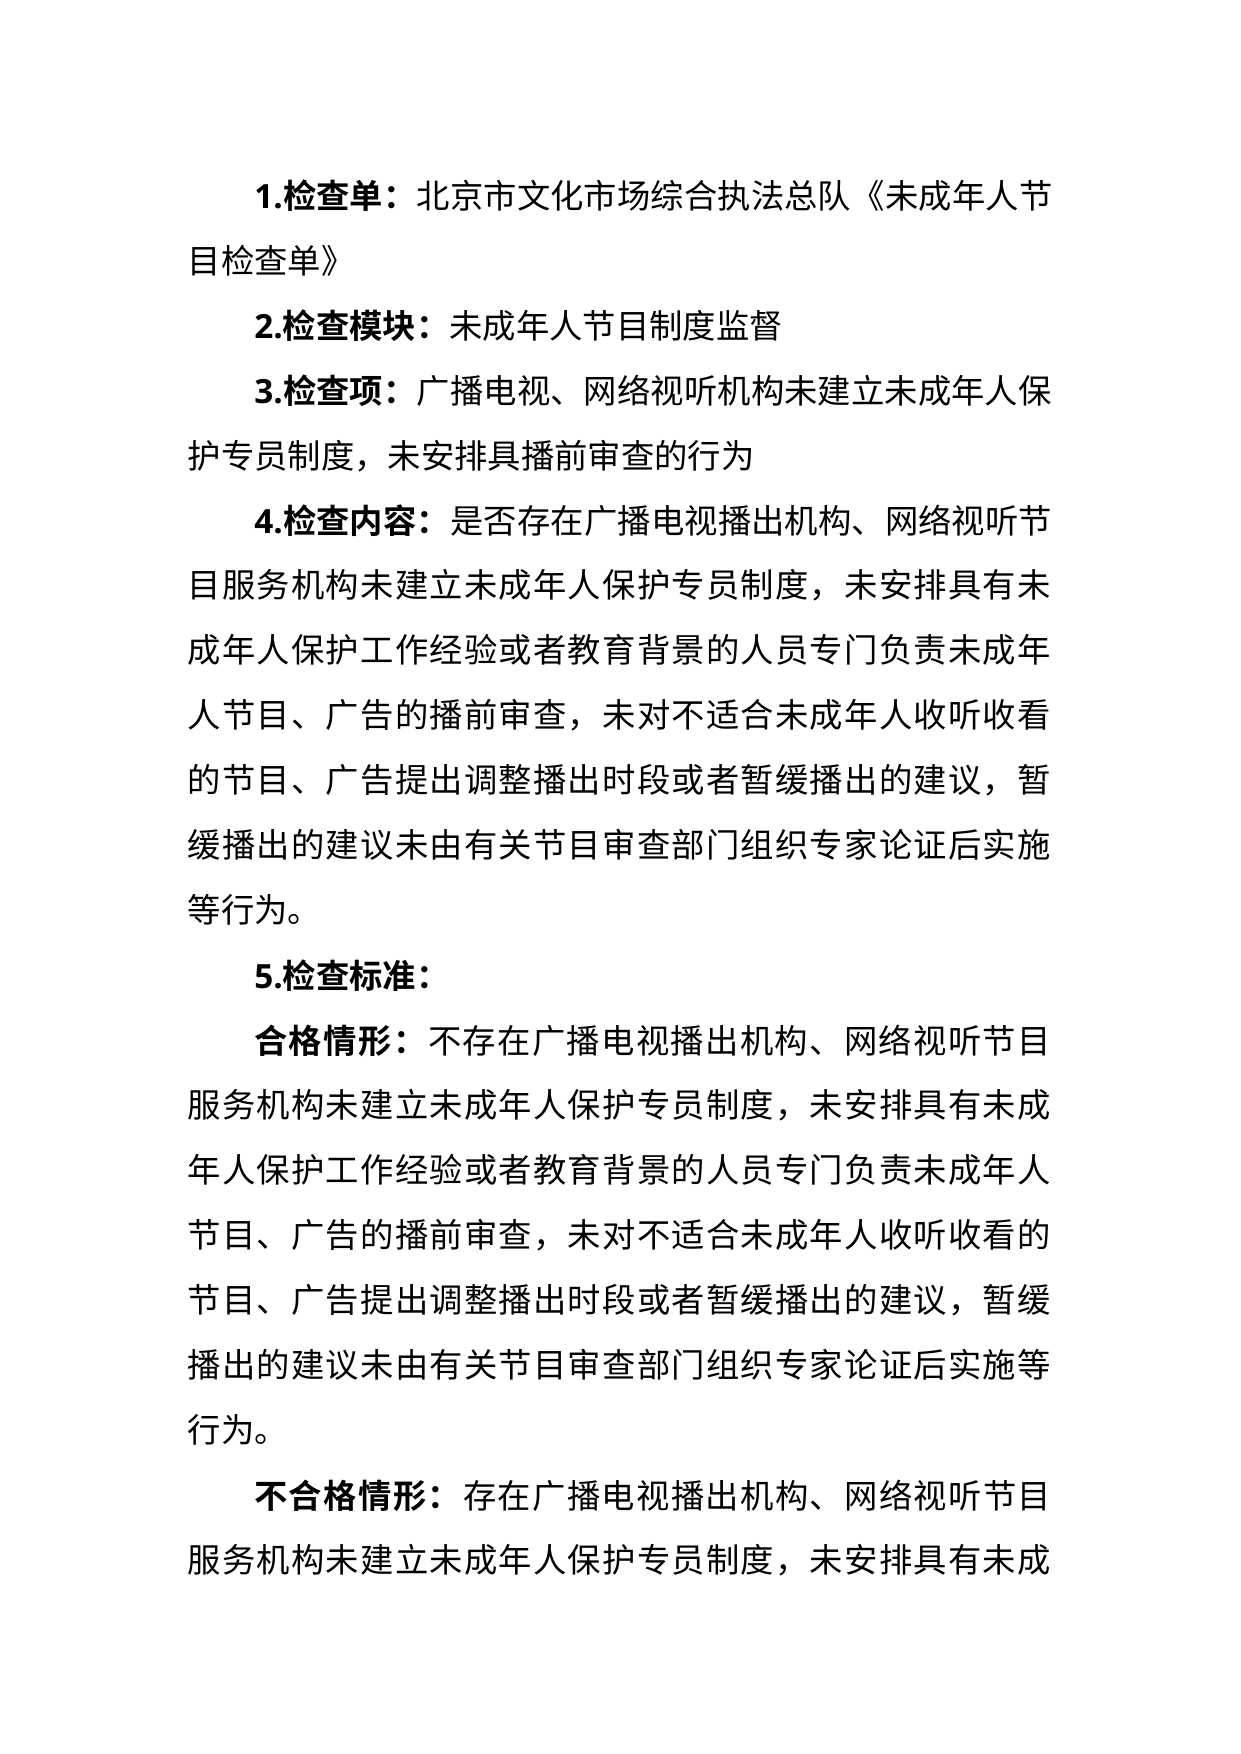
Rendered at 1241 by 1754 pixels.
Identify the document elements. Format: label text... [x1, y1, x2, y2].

text 2.检查模块：未成年人节目制度监督 [187, 292, 1053, 357]
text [187, 1462, 1053, 1592]
text 4.检查内容：是否存在广播电视播出机构、网络视听节目服务机构未建立未成年人保护专员制度，未安排具有未成年人保护工作经验或者教育背景的人员专门负责未成年人节目、广告的播前审查，未对不适合未成年人收听收看的节目、广告提出调整播出时段或者暂缓播出的建议，暂缓播出的建议未由有关节目审查部门组织专家论证后实施等行为。 [187, 487, 1053, 942]
text 1.检查单：北京市文化市场综合执法总队《未成年人节目检查单》 [187, 162, 1053, 292]
text 3.检查项：广播电视、网络视听机构未建立未成年人保护专员制度，未安排具播前审查的行为 [187, 357, 1053, 487]
text 5.检查标准： [187, 942, 1053, 1007]
text 合格情形：不存在广播电视播出机构、网络视听节目服务机构未建立未成年人保护专员制度，未安排具有未成年人保护工作经验或者教育背景的人员专门负责未成年人节目、广告的播前审查，未对不适合未成年人收听收看的节目、广告提出调整播出时段或者暂缓播出的建议，暂缓播出的建议未由有关节目审查部门组织专家论证后实施等行为。 [187, 1007, 1053, 1462]
